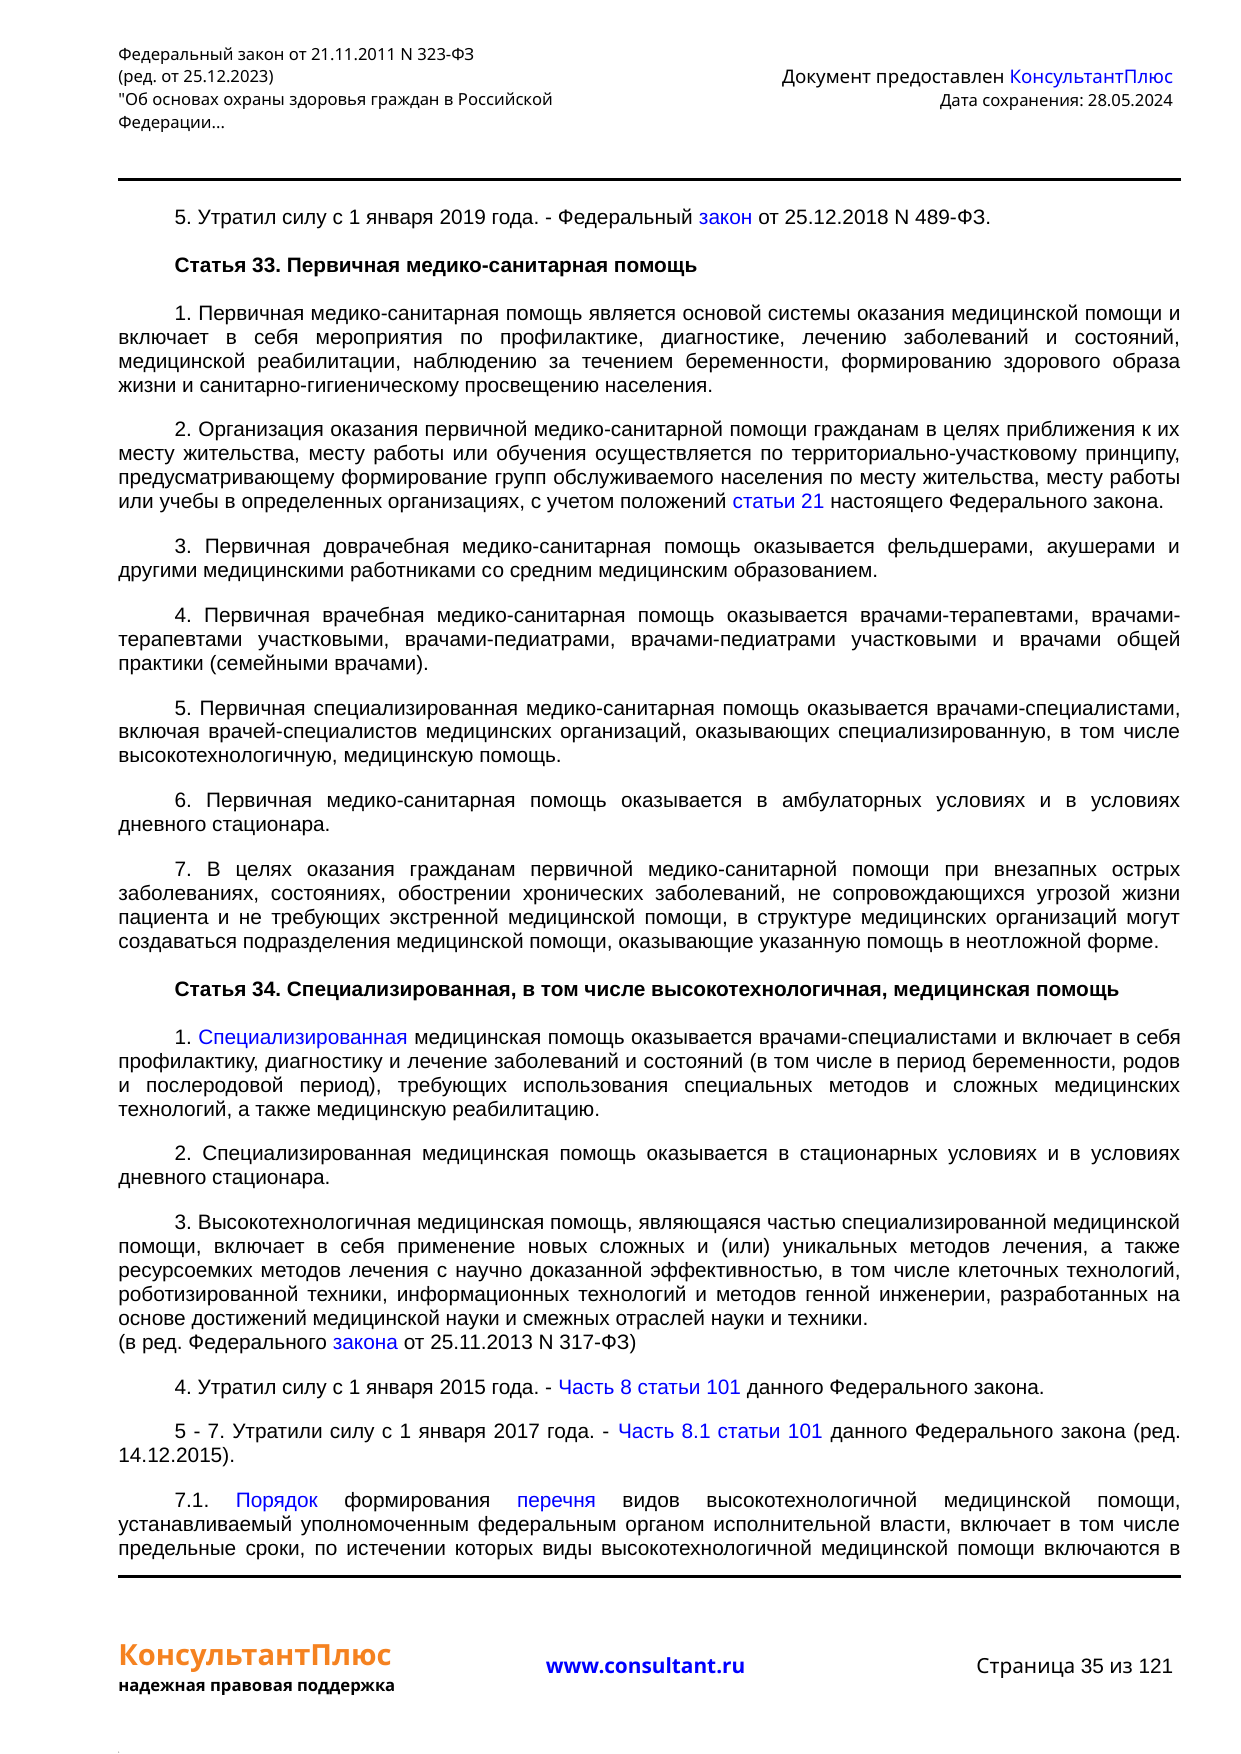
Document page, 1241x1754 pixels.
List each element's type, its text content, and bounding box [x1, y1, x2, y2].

text 4. Первичная врачебная медико-санитарная помощь оказывается врачами-терапевтами, врачами-терапевтами участковыми, врачами-педиатрами, врачами-педиатрами участковыми и врачами общей практики (семейными врачами). [118, 603, 1181, 674]
text 3. Высокотехнологичная медицинская помощь, являющаяся частью специализированной медицинской помощи, включает в себя применение новых сложных и (или) уникальных методов лечения, а также ресурсоемких методов лечения с научно доказанной эффективностью, в том числе клеточных технологий, роботизированной техники, информационных технологий и методов генной инженерии, разработанных на основе достижений медицинской науки и смежных отраслей науки и техники. [118, 1210, 1181, 1330]
title Статья 34. Специализированная, в том числе высокотехнологичная, медицинская помощь [118, 977, 1181, 1001]
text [118, 1488, 1181, 1560]
text 1. Специализированная медицинская помощь оказывается врачами-специалистами и включает в себя профилактику, диагностику и лечение заболеваний и состояний (в том числе в период беременности, родов и послеродовой период), требующих использования специальных методов и сложных медицинских технологий, а также медицинскую реабилитацию. [118, 1024, 1181, 1120]
text 2. Специализированная медицинская помощь оказывается в стационарных условиях и в условиях дневного стационара. [118, 1141, 1181, 1189]
text 7. В целях оказания гражданам первичной медико-санитарной помощи при внезапных острых заболеваниях, состояниях, обострении хронических заболеваний, не сопровождающихся угрозой жизни пациента и не требующих экстренной медицинской помощи, в структуре медицинских организаций могут создаваться подразделения медицинской помощи, оказывающие указанную помощь в неотложной форме. [118, 857, 1181, 953]
text 5. Утратил силу с 1 января 2019 года. - Федеральный закон от 25.12.2018 N 489-ФЗ. [118, 205, 1181, 229]
text 4. Утратил силу с 1 января 2015 года. - Часть 8 статьи 101 данного Федерального закона. [118, 1374, 1181, 1398]
text 1. Первичная медико-санитарная помощь является основой системы оказания медицинской помощи и включает в себя мероприятия по профилактике, диагностике, лечению заболеваний и состояний, медицинской реабилитации, наблюдению за течением беременности, формированию здорового образа жизни и санитарно-гигиеническому просвещению населения. [118, 301, 1181, 396]
text 5 - 7. Утратили силу с 1 января 2017 года. - Часть 8.1 статьи 101 данного Федерального закона (ред. 14.12.2015). [118, 1419, 1181, 1467]
title Статья 33. Первичная медико-санитарная помощь [118, 253, 1181, 277]
text 5. Первичная специализированная медико-санитарная помощь оказывается врачами-специалистами, включая врачей-специалистов медицинских организаций, оказывающих специализированную, в том числе высокотехнологичную, медицинскую помощь. [118, 695, 1181, 767]
text 2. Организация оказания первичной медико-санитарной помощи гражданам в целях приближения к их месту жительства, месту работы или обучения осуществляется по территориально-участковому принципу, предусматривающему формирование групп обслуживаемого населения по месту жительства, месту работы или учебы в определенных организациях, с учетом положений статьи 21 настоящего Федерального закона. [118, 417, 1181, 513]
text 3. Первичная доврачебная медико-санитарная помощь оказывается фельдшерами, акушерами и другими медицинскими работниками со средним медицинским образованием. [118, 534, 1181, 582]
text 6. Первичная медико-санитарная помощь оказывается в амбулаторных условиях и в условиях дневного стационара. [118, 788, 1181, 836]
text (в ред. Федерального закона от 25.11.2013 N 317-ФЗ) [118, 1330, 1181, 1354]
